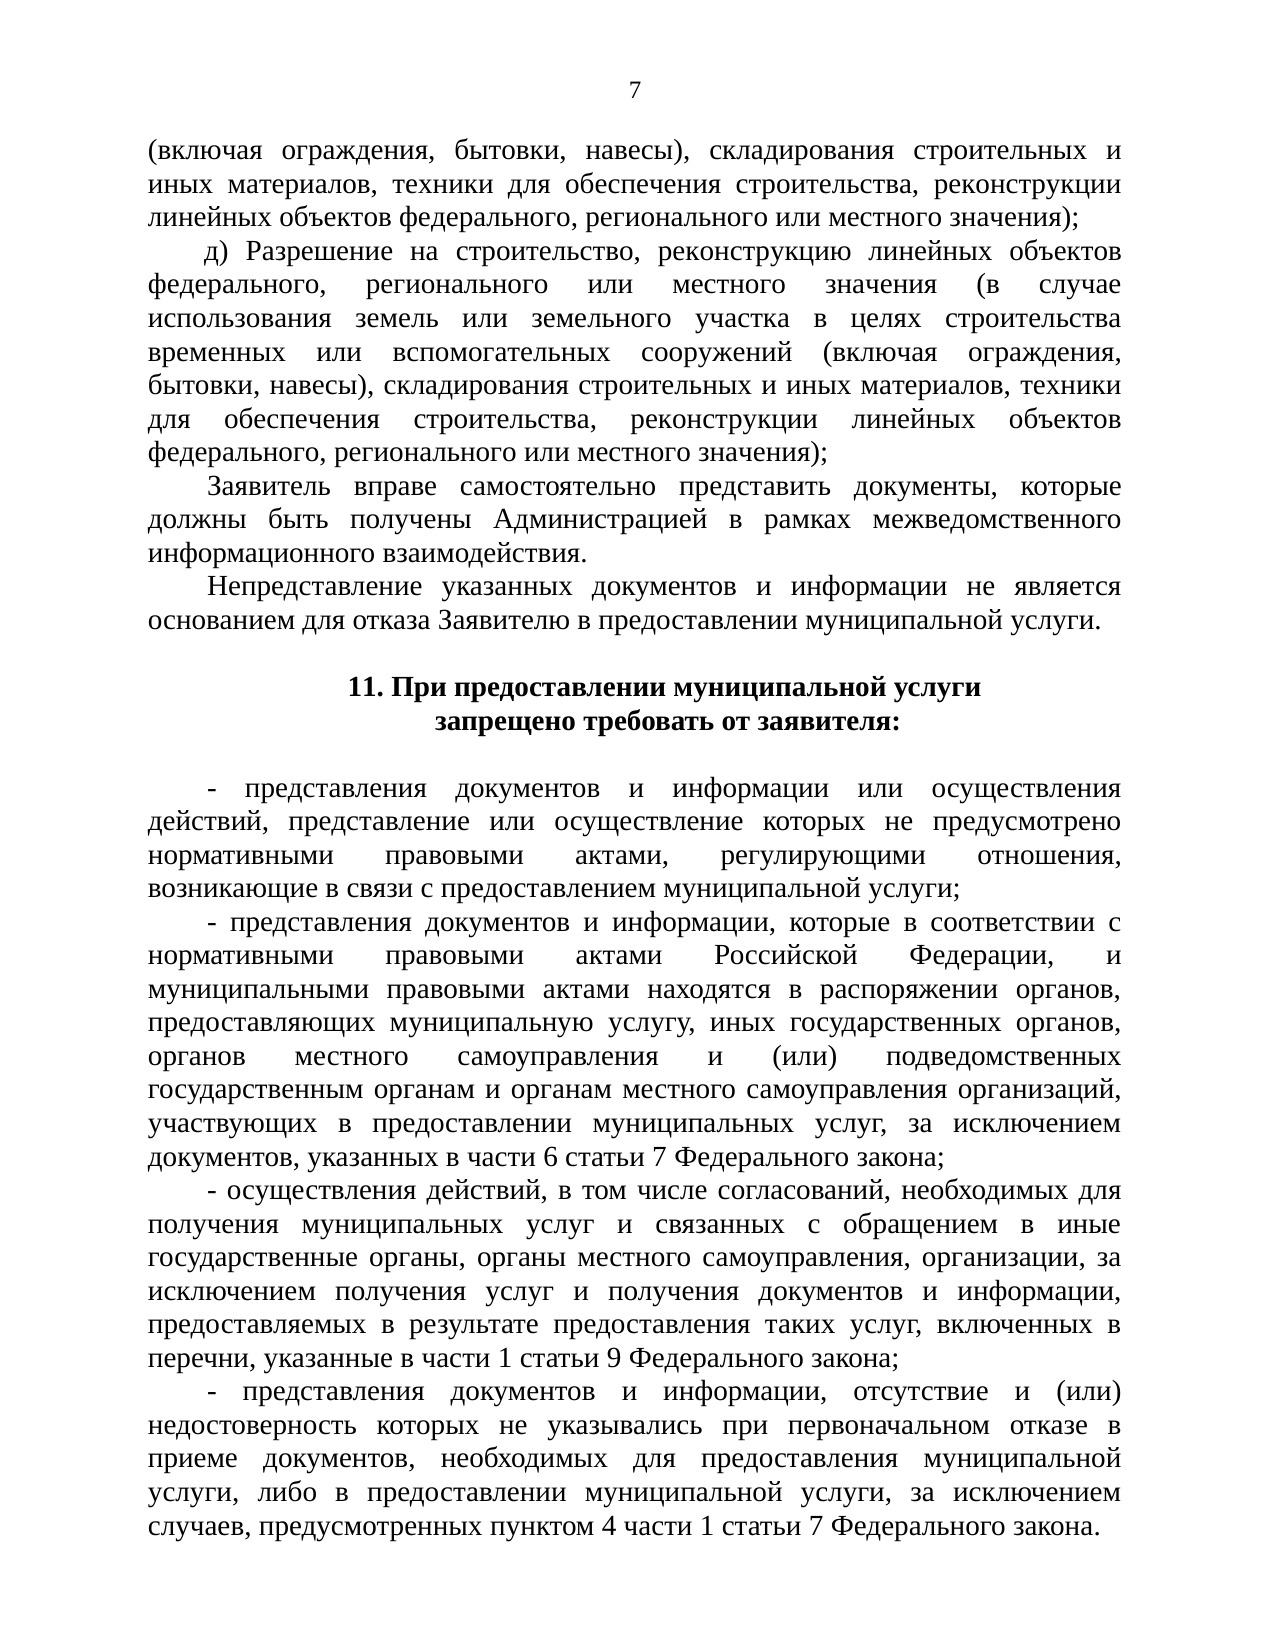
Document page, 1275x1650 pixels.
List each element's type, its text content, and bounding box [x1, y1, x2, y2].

text - представления документов и информации, отсутствие и (или) недостоверность которых не указывались при первоначальном отказе в приеме документов, необходимых для предоставления муниципальной услуги, либо в предоставлении муниципальной услуги, за исключением случаев, предусмотренных пунктом 4 части 1 статьи 7 Федерального закона. [148, 1373, 1122, 1541]
text - представления документов и информации или осуществления действий, представление или осуществление которых не предусмотрено нормативными правовыми актами, регулирующими отношения, возникающие в связи с предоставлением муниципальной услуги; [148, 770, 1122, 904]
text 11. При предоставлении муниципальной услуги [148, 669, 1122, 703]
text - представления документов и информации, которые в соответствии с нормативными правовыми актами Российской Федерации, и муниципальными правовыми актами находятся в распоряжении органов, предоставляющих муниципальную услугу, иных государственных органов, органов местного самоуправления и (или) подведомственных государственным органам и органам местного самоуправления организаций, участвующих в предоставлении муниципальных услуг, за исключением документов, указанных в части 6 статьи 7 Федерального закона; [148, 904, 1122, 1172]
text д) Разрешение на строительство, реконструкцию линейных объектов федерального, регионального или местного значения (в случае использования земель или земельного участка в целях строительства временных или вспомогательных сооружений (включая ограждения, бытовки, навесы), складирования строительных и иных материалов, техники для обеспечения строительства, реконструкции линейных объектов федерального, регионального или местного значения); [148, 233, 1122, 468]
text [148, 132, 1122, 233]
text Заявитель вправе самостоятельно представить документы, которые должны быть получены Администрацией в рамках межведомственного информационного взаимодействия. [148, 468, 1122, 568]
text Непредставление указанных документов и информации не является основанием для отказа Заявителю в предоставлении муниципальной услуги. [148, 568, 1122, 636]
text запрещено требовать от заявителя: [148, 703, 1122, 736]
text - осуществления действий, в том числе согласований, необходимых для получения муниципальных услуг и связанных с обращением в иные государственные органы, органы местного самоуправления, организации, за исключением получения услуг и получения документов и информации, предоставляемых в результате предоставления таких услуг, включенных в перечни, указанные в части 1 статьи 9 Федерального закона; [148, 1172, 1122, 1373]
